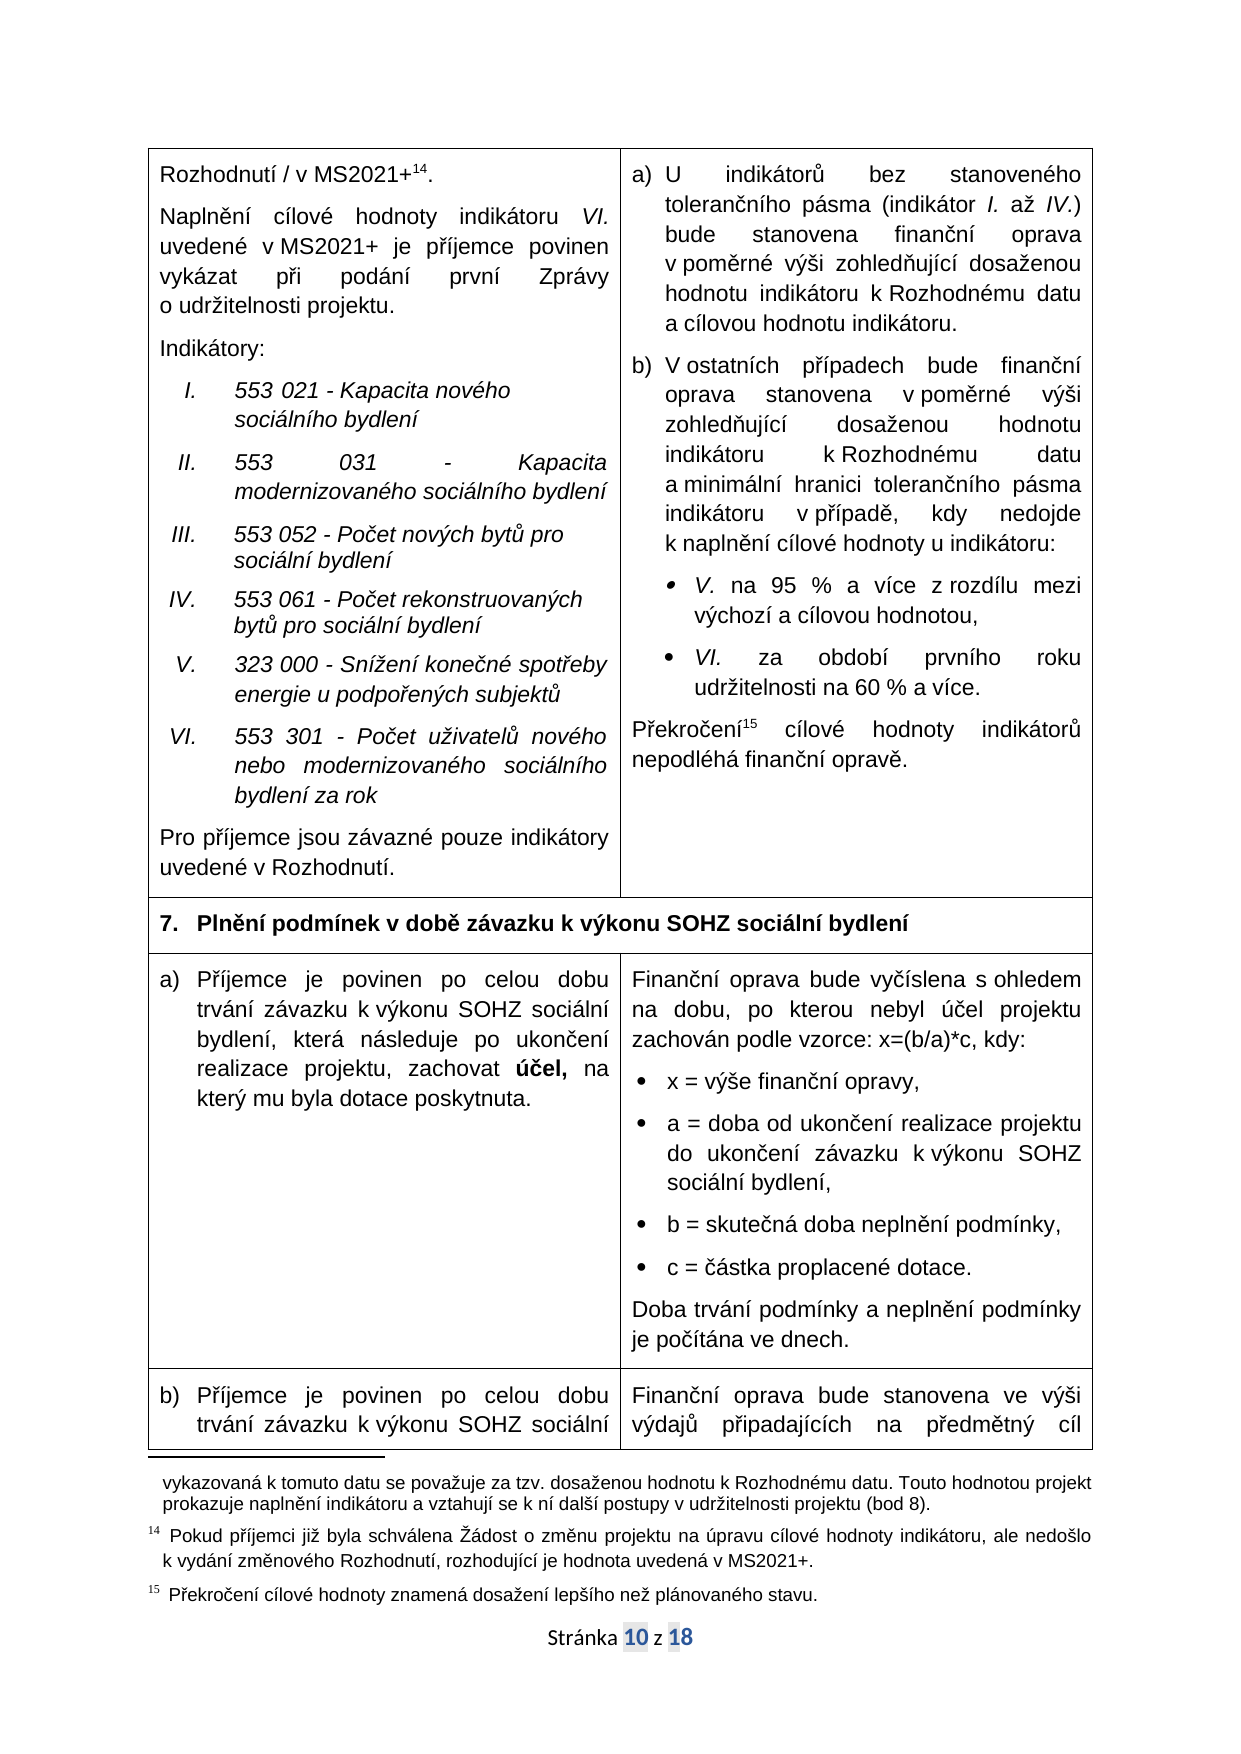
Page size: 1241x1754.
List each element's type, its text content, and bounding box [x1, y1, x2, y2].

table_cell Příjemce je povinen po celou dobu trvání závazku k výkonu SOHZ sociální bydlení, která následuje po ukončení realizace projektu, zachovat účel, na který mu byla dotace poskytnuta. [149, 954, 620, 1368]
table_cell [621, 1369, 1092, 1449]
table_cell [621, 149, 1092, 897]
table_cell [149, 149, 620, 897]
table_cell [149, 1369, 620, 1449]
table_cell Finanční oprava bude vyčíslena s ohledem na dobu, po kterou nebyl účel projektu zachován podle vzorce: x=(b/a)*c, kdy: x = výše finanční opravy, a = doba od ukončení realizace projektu do ukončení závazku k výkonu SOHZ sociální bydlení, b = skutečná doba neplnění podmínky, c = částka proplacené dotace. Doba trvání podmínky a neplnění podmínky je počítána ve dnech. [621, 954, 1092, 1368]
table_cell Plnění podmínek v době závazku k výkonu SOHZ sociální bydlení [149, 898, 1092, 953]
